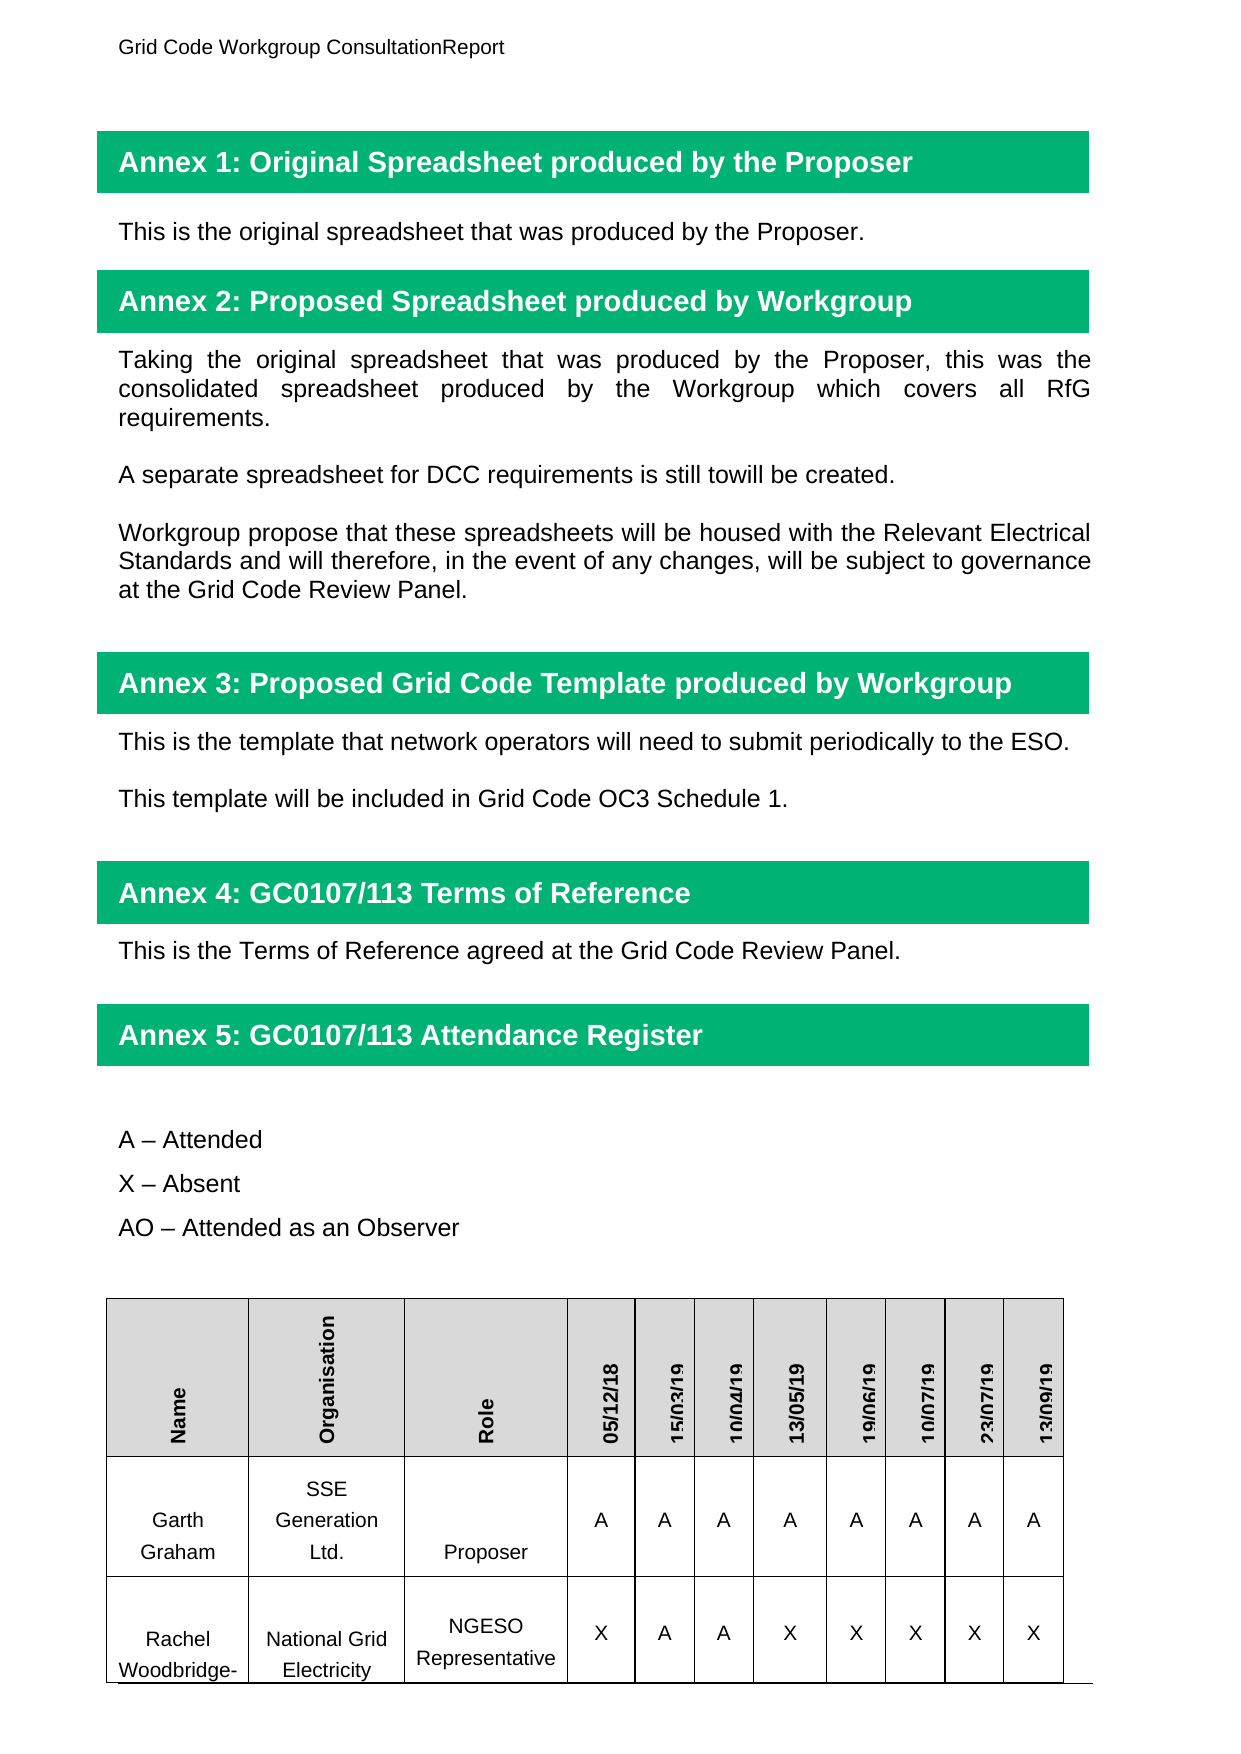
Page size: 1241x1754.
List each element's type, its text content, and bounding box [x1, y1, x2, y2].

table_cell X [886, 1577, 944, 1682]
table_cell A [568, 1457, 634, 1576]
table_header 10/07/19 [886, 1299, 944, 1456]
table_cell A [695, 1457, 753, 1576]
list Annex 2: Proposed Spreadsheet produced by Workgroup [110, 283, 1076, 320]
table_cell A [886, 1457, 944, 1576]
table_cell A [946, 1457, 1003, 1576]
table_cell A [827, 1457, 885, 1576]
list Annex 5: GC0107/113 Attendance Register [110, 1016, 1076, 1054]
text This template will be included in Grid Code OC3 Schedule 1. [118, 784, 1093, 813]
text A separate spreadsheet for DCC requirements be created. [118, 460, 1093, 489]
text X – Absent [118, 1166, 1093, 1198]
table_cell [1004, 1457, 1063, 1576]
table_header 15/03/19 [636, 1299, 694, 1456]
table_cell A [636, 1457, 694, 1576]
text This is the original spreadsheet that was produced by the Proposer. [118, 217, 1093, 246]
table_header 05/12/18 [568, 1299, 634, 1456]
table_header Role [405, 1299, 567, 1456]
list Annex 1: Original Spreadsheet produced by the Proposer [110, 143, 1076, 181]
table_cell Garth Graham [107, 1457, 248, 1576]
table_cell X [827, 1577, 885, 1682]
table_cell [405, 1577, 567, 1682]
text A – Attended [118, 1123, 1093, 1154]
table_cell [249, 1577, 404, 1682]
list Annex 4: GC0107/113 Terms of Reference [110, 874, 1076, 911]
table_cell Proposer [405, 1457, 567, 1576]
table_cell A [695, 1577, 753, 1682]
table_header Organisation [249, 1299, 404, 1456]
table_header 23/07/19 [946, 1299, 1003, 1456]
table_header Name [107, 1299, 248, 1456]
table_cell A [636, 1577, 694, 1682]
text Taking the original spreadsheet that was produced by the Proposer, this was the consolidated spreadsheet produced by the Workgroup which covers all RfG requirements. [118, 345, 1093, 431]
table_cell A [754, 1457, 826, 1576]
table_header 10/04/19 [695, 1299, 753, 1456]
table_cell [1004, 1577, 1063, 1682]
table_header 13/05/19 [754, 1299, 826, 1456]
table_cell SSE Generation Ltd. [249, 1457, 404, 1576]
table_header [1004, 1299, 1063, 1456]
table_header 19/06/19 [827, 1299, 885, 1456]
text This is the Terms of Reference agreed at the Grid Code Review Panel [118, 936, 1093, 965]
list Annex 3: Proposed Grid Code Template produced by Workgroup [110, 664, 1076, 702]
table_cell X [754, 1577, 826, 1682]
table_cell X [946, 1577, 1003, 1682]
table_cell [107, 1577, 248, 1682]
table_cell X [568, 1577, 634, 1682]
text This is the template that network operators will need to submit periodically to the ESO. [118, 727, 1093, 756]
